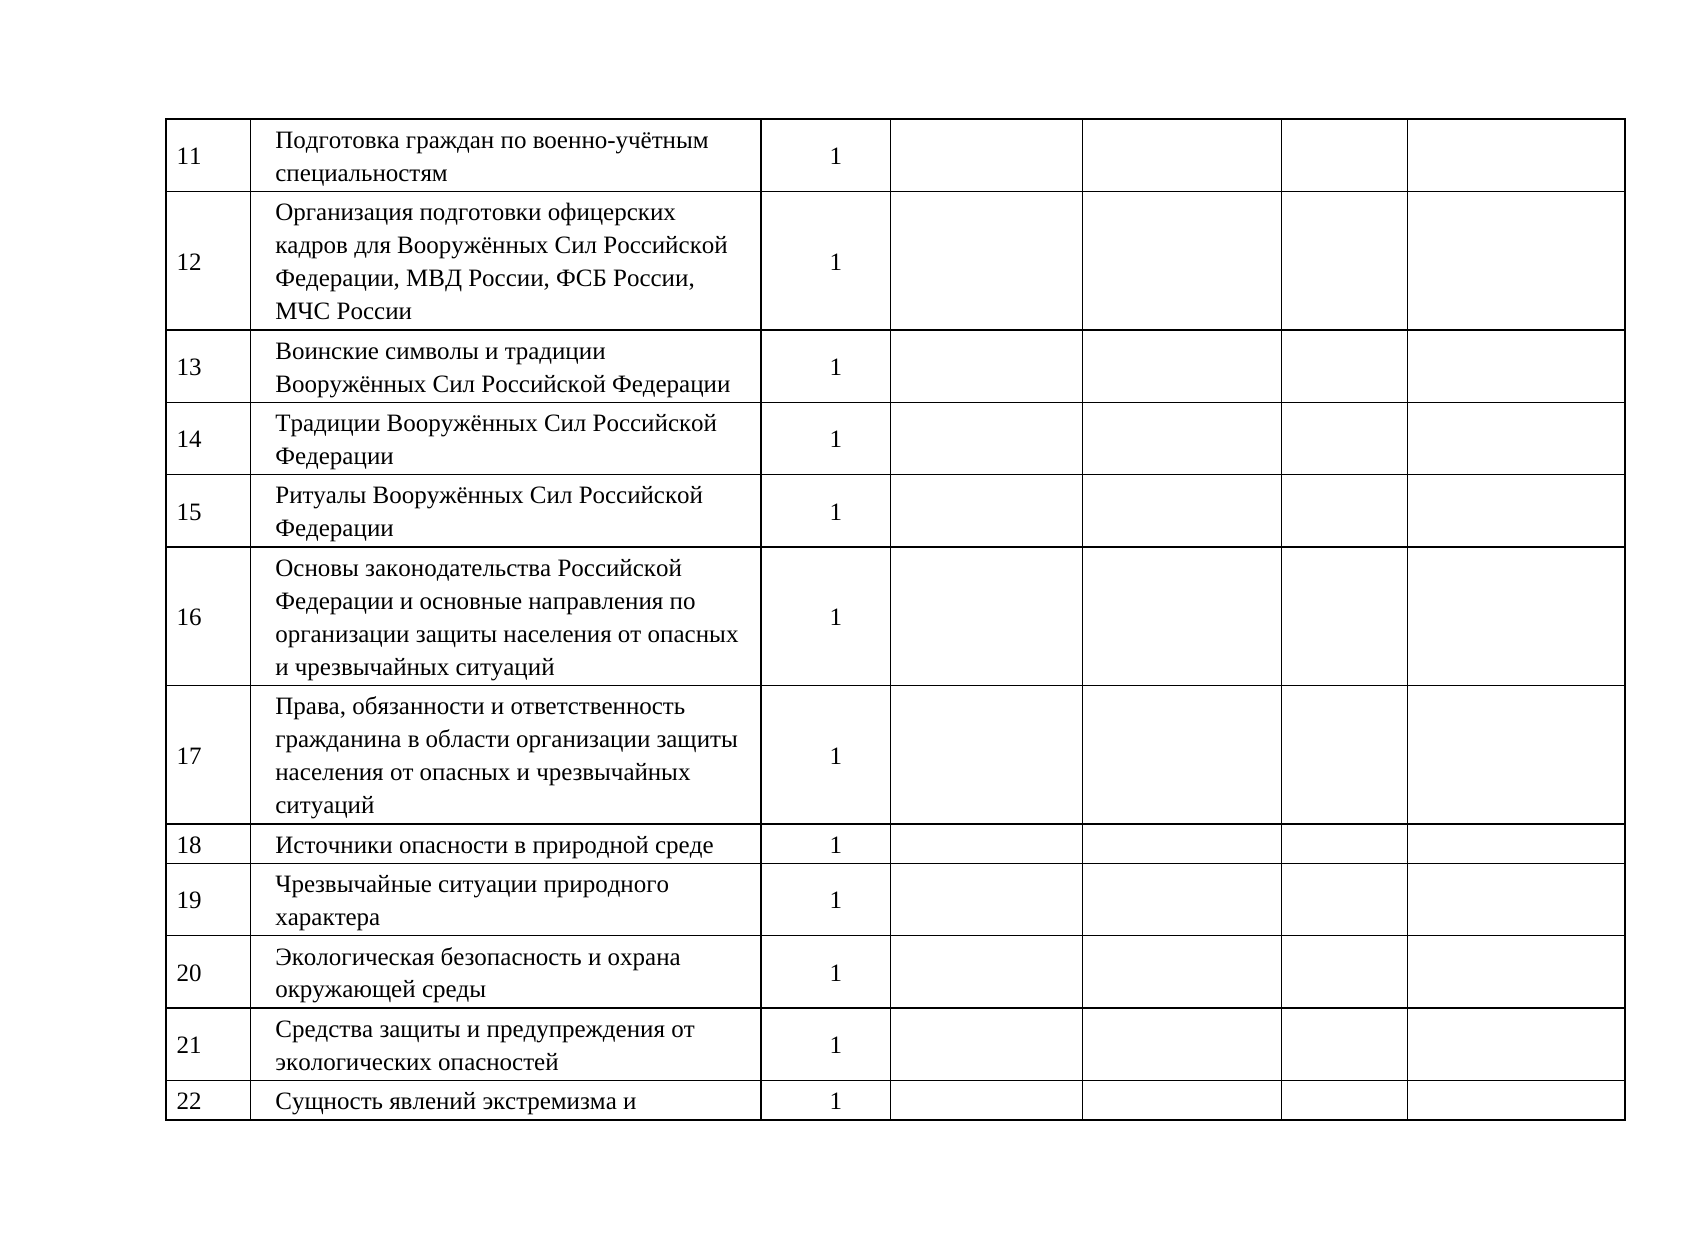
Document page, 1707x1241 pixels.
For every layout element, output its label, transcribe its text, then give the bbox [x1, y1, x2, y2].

table_cell 1 [762, 331, 890, 401]
table_cell Подготовка граждан по военно-учётным специальностям [251, 120, 760, 191]
table_cell [1408, 403, 1624, 474]
table_cell 1 [762, 864, 890, 935]
table_cell [891, 475, 1082, 546]
table_cell 1 [762, 825, 890, 862]
table_cell Чрезвычайные ситуации природного характера [251, 864, 760, 935]
table_cell 11 [167, 120, 250, 191]
table_cell [1408, 120, 1624, 191]
table_cell [1282, 120, 1407, 191]
table_cell [1083, 1081, 1281, 1119]
table_cell 1 [762, 1081, 890, 1119]
table_cell 1 [762, 120, 890, 191]
table_cell [1282, 548, 1407, 684]
table_cell Воинские символы и традиции Вооружённых Сил Российской Федерации [251, 331, 760, 401]
table_cell [891, 120, 1082, 191]
table_cell [891, 864, 1082, 935]
table_cell 20 [167, 936, 250, 1007]
table_cell 1 [762, 936, 890, 1007]
table_cell Экологическая безопасность и охрана окружающей среды [251, 936, 760, 1007]
table_cell [1282, 475, 1407, 546]
table_cell [1408, 1081, 1624, 1119]
table_cell 16 [167, 548, 250, 684]
table_cell Основы законодательства Российской Федерации и основные направления по организации защиты населения от опасных и чрезвычайных ситуаций [251, 548, 760, 684]
table_cell [1282, 936, 1407, 1007]
table_cell [891, 1081, 1082, 1119]
table_cell [891, 192, 1082, 329]
table_cell [1083, 825, 1281, 862]
table_cell [891, 825, 1082, 862]
table_cell [1083, 192, 1281, 329]
table_cell Источники опасности в природной среде [251, 825, 760, 862]
table_cell Традиции Вооружённых Сил Российской Федерации [251, 403, 760, 474]
table_cell [891, 331, 1082, 401]
table_cell 1 [762, 192, 890, 329]
table_cell 14 [167, 403, 250, 474]
table_cell Права, обязанности и ответственность гражданина в области организации защиты населения от опасных и чрезвычайных ситуаций [251, 686, 760, 823]
table_cell [1083, 548, 1281, 684]
table_cell [1282, 686, 1407, 823]
table_cell [1083, 864, 1281, 935]
table_cell [1408, 475, 1624, 546]
table_cell [1282, 403, 1407, 474]
table_cell [1408, 825, 1624, 862]
table_cell [1408, 192, 1624, 329]
table_cell 12 [167, 192, 250, 329]
table_cell 13 [167, 331, 250, 401]
table_cell [1408, 864, 1624, 935]
table_cell [1083, 331, 1281, 401]
table_cell 18 [167, 825, 250, 862]
table_cell Средства защиты и предупреждения от экологических опасностей [251, 1009, 760, 1079]
table_cell [891, 548, 1082, 684]
table_cell [1083, 403, 1281, 474]
table_cell [1083, 1009, 1281, 1079]
table_cell [891, 1009, 1082, 1079]
table_cell [1408, 1009, 1624, 1079]
table_cell Организация подготовки офицерских кадров для Вооружённых Сил Российской Федерации, МВД России, ФСБ России, МЧС России [251, 192, 760, 329]
table_cell [1408, 548, 1624, 684]
table_cell [1083, 120, 1281, 191]
table_cell 22 [167, 1081, 250, 1119]
table_cell [1408, 331, 1624, 401]
table_cell [1083, 686, 1281, 823]
table_cell 1 [762, 1009, 890, 1079]
table_cell 21 [167, 1009, 250, 1079]
table_cell 1 [762, 686, 890, 823]
table_cell [1408, 936, 1624, 1007]
table_cell Ритуалы Вооружённых Сил Российской Федерации [251, 475, 760, 546]
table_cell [251, 1081, 760, 1119]
table_cell [1282, 192, 1407, 329]
table_cell 1 [762, 548, 890, 684]
table_cell [1282, 825, 1407, 862]
table_cell [1282, 1081, 1407, 1119]
table_cell 17 [167, 686, 250, 823]
table_cell 1 [762, 475, 890, 546]
table_cell [1282, 864, 1407, 935]
table_cell 19 [167, 864, 250, 935]
table_cell 15 [167, 475, 250, 546]
table_cell [1282, 331, 1407, 401]
table_cell [1083, 936, 1281, 1007]
table_cell [1408, 686, 1624, 823]
table_cell [891, 403, 1082, 474]
table_cell [1083, 475, 1281, 546]
table_cell [891, 936, 1082, 1007]
table_cell [891, 686, 1082, 823]
table_cell 1 [762, 403, 890, 474]
table_cell [1282, 1009, 1407, 1079]
